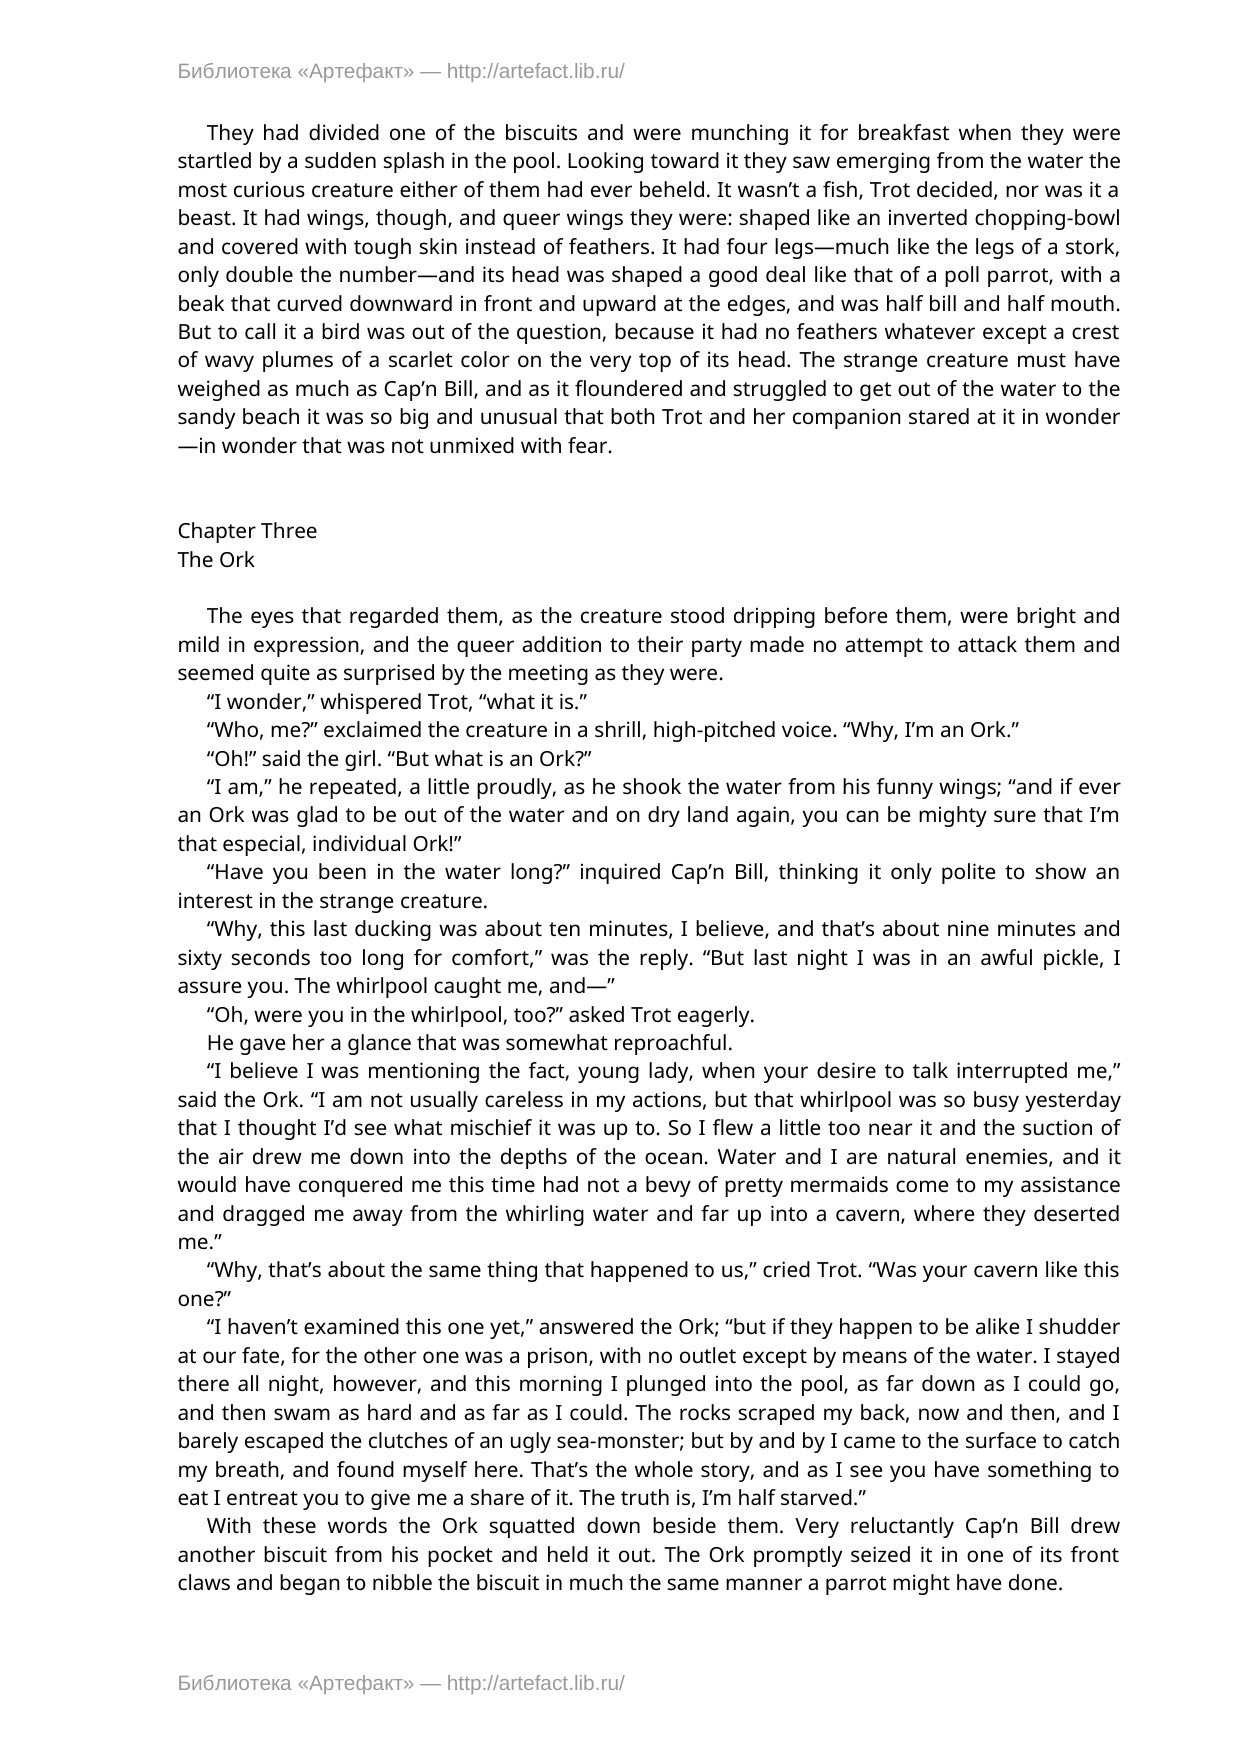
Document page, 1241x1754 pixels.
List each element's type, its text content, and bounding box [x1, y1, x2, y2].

text “Why, this last ducking was about ten minutes, I believe, and that’s about nine minutes and sixty seconds too long for comfort,” was the reply. “But last night I was in an awful pickle, I assure you. The whirlpool caught me, and—” [177, 914, 1122, 1000]
text “Have you been in the water long?” inquired Cap’n Bill, thinking it only polite to show an interest in the strange creature. [177, 857, 1122, 914]
text With these words the Ork squatted down beside them. Very reluctantly Cap’n Bill drew another biscuit from his pocket and held it out. The Ork promptly seized it in one of its front claws and began to nibble the biscuit in much the same manner a parrot might have done. [177, 1512, 1122, 1597]
text The eyes that regarded them, as the creature stood dripping before them, were bright and mild in expression, and the queer addition to their party made no attempt to attack them and seemed quite as surprised by the meeting as they were. [177, 602, 1122, 687]
text “Why, that’s about the same thing that happened to us,” cried Trot. “Was your cavern like this one?” [177, 1256, 1122, 1312]
text “Oh!” said the girl. “But what is an Ork?” [177, 744, 1122, 772]
text “Oh, were you in the whirlpool, too?” asked Trot eagerly. [177, 1000, 1122, 1028]
text He gave her a glance that was somewhat reproachful. [177, 1028, 1122, 1057]
text “I wonder,” whispered Trot, “what it is.” [177, 687, 1122, 715]
subtitle The Ork [177, 545, 1122, 573]
text “I haven’t examined this one yet,” answered the Ork; “but if they happen to be alike I shudder at our fate, for the other one was a prison, with no outlet except by means of the water. I stayed there all night, however, and this morning I plunged into the pool, as far down as I could go, and then swam as hard and as far as I could. The rocks scraped my back, now and then, and I barely escaped the clutches of an ugly sea-monster; but by and by I came to the surface to catch my breath, and found myself here. That’s the whole story, and as I see you have something to eat I entreat you to give me a share of it. The truth is, I’m half starved.” [177, 1312, 1122, 1512]
text They had divided one of the biscuits and were munching it for breakfast when they were startled by a sudden splash in the pool. Looking toward it they saw emerging from the water the most curious creature either of them had ever beheld. It wasn’t a fish, Trot decided, nor was it a beast. It had wings, though, and queer wings they were: shaped like an inverted chopping-bowl and covered with tough skin instead of feathers. It had four legs—much like the legs of a stork, only double the number—and its head was shaped a good deal like that of a poll parrot, with a beak that curved downward in front and upward at the edges, and was half bill and half mouth. But to call it a bird was out of the question, because it had no feathers whatever except a crest of wavy plumes of a scarlet color on the very top of its head. The strange creature must have weighed as much as Cap’n Bill, and as it floundered and struggled to get out of the water to the sandy beach it was so big and unusual that both Trot and her companion stared at it in wonder—in wonder that was not unmixed with fear. [177, 118, 1122, 459]
text “I am,” he repeated, a little proudly, as he shook the water from his funny wings; “and if ever an Ork was glad to be out of the water and on dry land again, you can be mighty sure that I’m that especial, individual Ork!” [177, 772, 1122, 857]
text “I believe I was mentioning the fact, young lady, when your desire to talk interrupted me,” said the Ork. “I am not usually careless in my actions, but that whirlpool was so busy yesterday that I thought I’d see what mischief it was up to. So I flew a little too near it and the suction of the air drew me down into the depths of the ocean. Water and I are natural enemies, and it would have conquered me this time had not a bevy of pretty mermaids come to my assistance and dragged me away from the whirling water and far up into a cavern, where they deserted me.” [177, 1057, 1122, 1256]
text “Who, me?” exclaimed the creature in a shrill, high-pitched voice. “Why, I’m an Ork.” [177, 715, 1122, 744]
subtitle Chapter Three [177, 516, 1122, 545]
